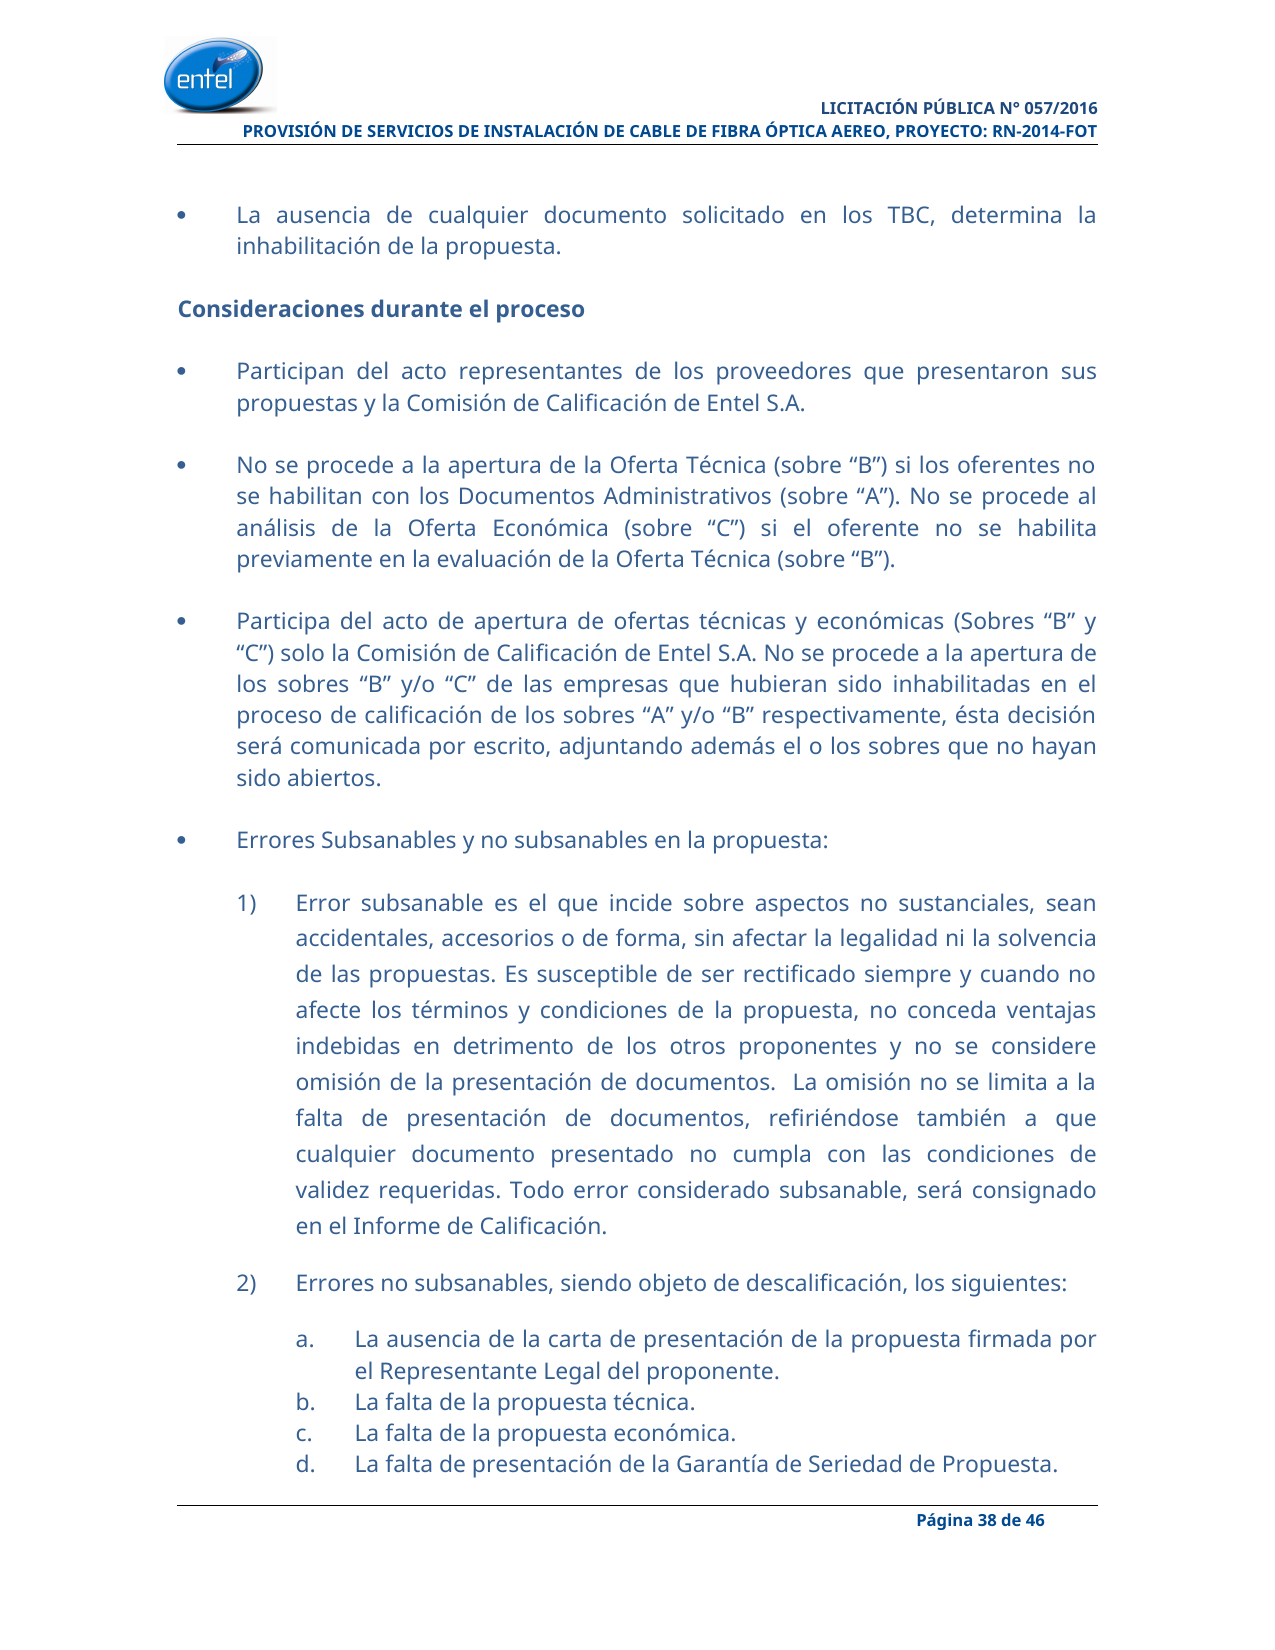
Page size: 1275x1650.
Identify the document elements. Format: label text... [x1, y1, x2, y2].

list La ausencia de la carta de presentación de la propuesta firmada por el Representante Legal del proponente. [295, 1323, 1098, 1386]
list La falta de presentación de la Garantía de Seriedad de Propuesta. [295, 1448, 1098, 1480]
list Errores no subsanables, siendo objeto de descalificación, los siguientes: [236, 1267, 1098, 1298]
list Errores Subsanables y no subsanables en la propuesta: [177, 824, 1098, 855]
list La ausencia de cualquier documento solicitado en los TBC, determina la inhabilitación de la propuesta. [177, 199, 1098, 261]
list Participan del acto representantes de los proveedores que presentaron sus propuestas y la Comisión de Calificación de Entel S.A. [177, 355, 1098, 418]
list La falta de la propuesta técnica. [295, 1386, 1098, 1417]
text Consideraciones durante el proceso [177, 293, 1098, 324]
list La falta de la propuesta económica. [295, 1417, 1098, 1448]
picture [163, 36, 278, 114]
list Participa del acto de apertura de ofertas técnicas y económicas (Sobres “B” y “C”) solo la Comisión de Calificación de Entel S.A. No se procede a la apertura de los sobres “B” y/o “C” de las empresas que hubieran sido inhabilitadas en el proceso de calificación de los sobres “A” y/o “B” respectivamente, ésta decisión será comunicada por escrito, adjuntando además el o los sobres que no hayan sido abiertos. [177, 605, 1098, 793]
list Error subsanable es el que incide sobre aspectos no sustanciales, sean accidentales, accesorios o de forma, sin afectar la legalidad ni la solvencia de las propuestas. Es susceptible de ser rectificado siempre y cuando no afecte los términos y condiciones de la propuesta, no conceda ventajas indebidas en detrimento de los otros proponentes y no se considere omisión de la presentación de documentos. La omisión no se limita a la falta de presentación de documentos, refiriéndose también a que cualquier documento presentado no cumpla con las condiciones de validez requeridas. Todo error considerado subsanable, será consignado en el Informe de Calificación. [236, 886, 1098, 1241]
list No se procede a la apertura de la Oferta Técnica (sobre “B”) si los oferentes no se habilitan con los Documentos Administrativos (sobre “A”). No se procede al análisis de la Oferta Económica (sobre “C”) si el oferente no se habilita previamente en la evaluación de la Oferta Técnica (sobre “B”). [177, 449, 1098, 574]
